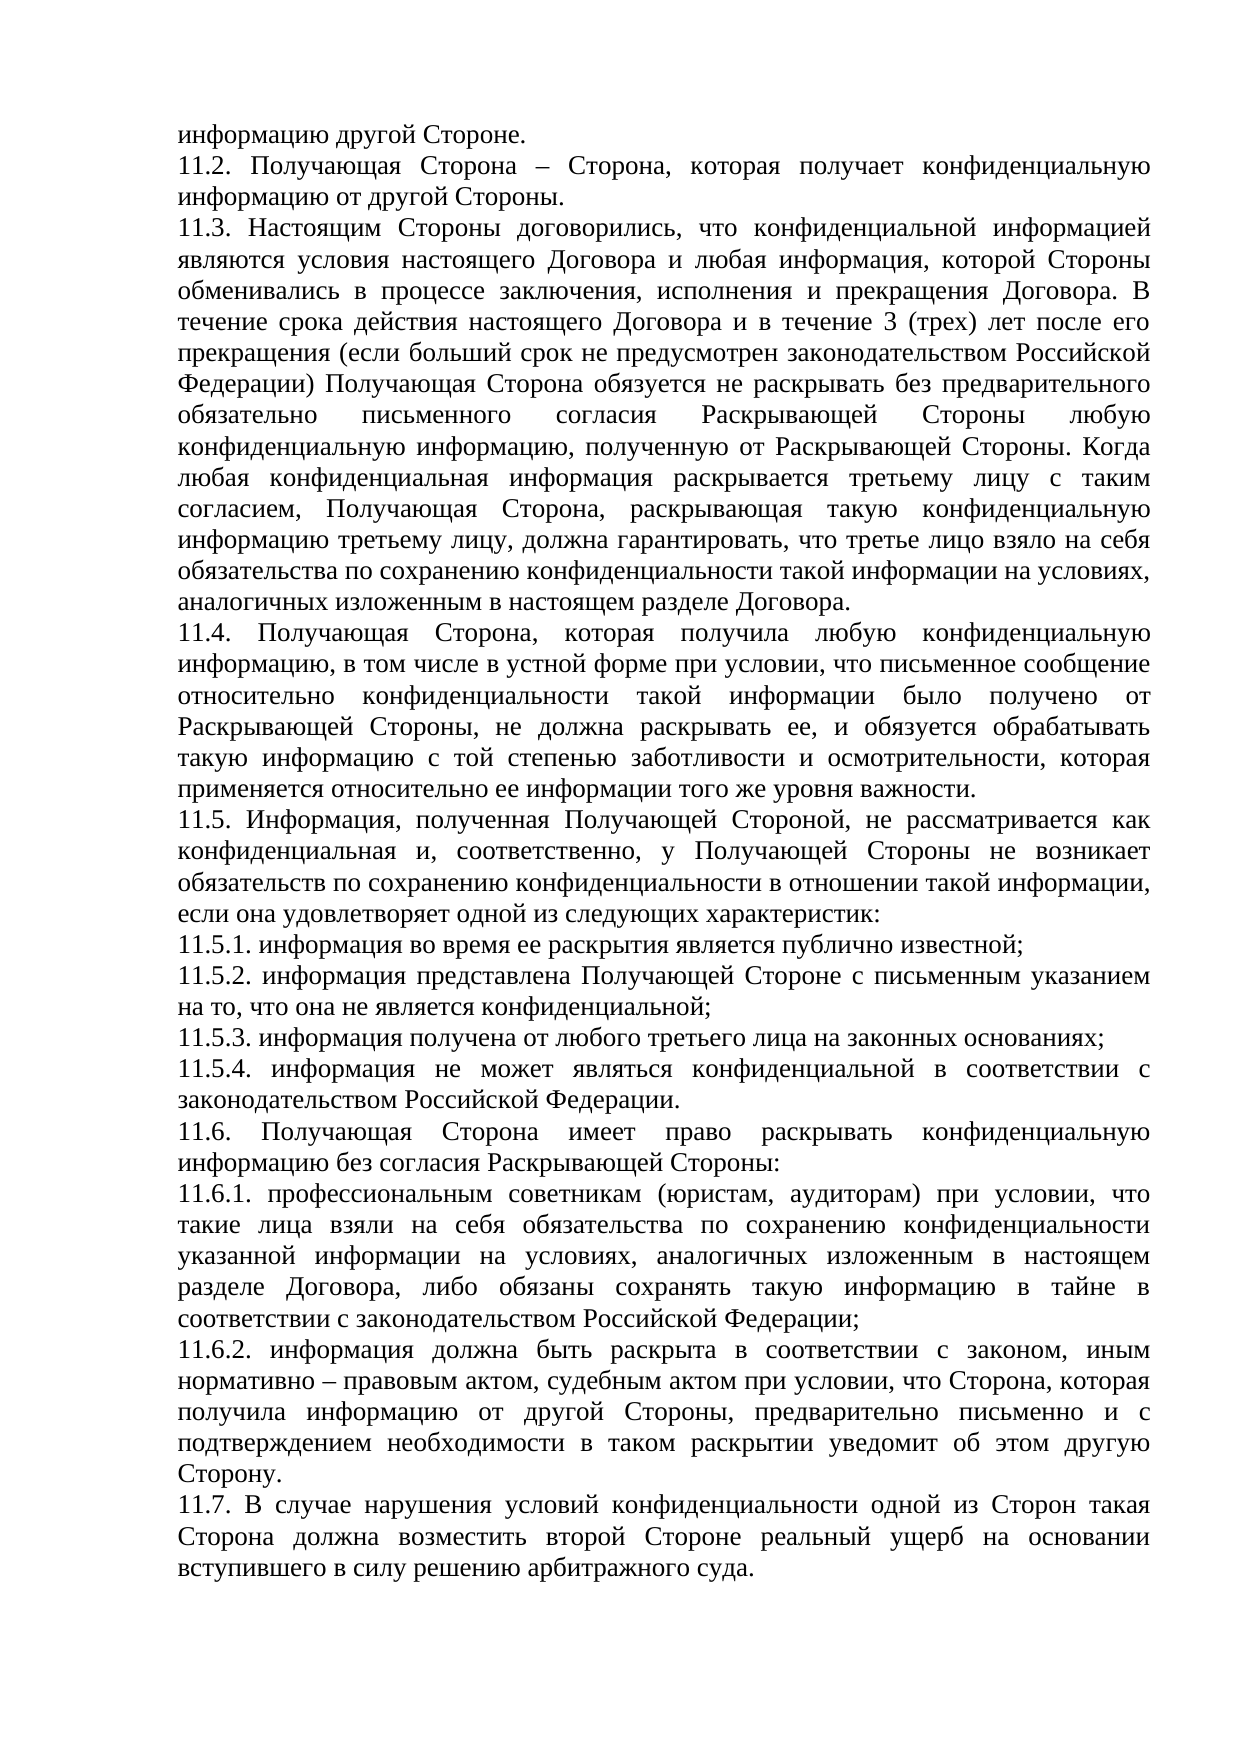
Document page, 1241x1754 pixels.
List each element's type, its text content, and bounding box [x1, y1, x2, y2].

text 11.7. В случае нарушения условий конфиденциальности одной из Сторон такая Сторона должна возместить второй Стороне реальный ущерб на основании вступившего в силу решению арбитражного суда. [177, 1488, 1152, 1582]
text 11.5.2. информация представлена Получающей Стороне с письменным указанием на то, что она не является конфиденциальной; [177, 959, 1152, 1021]
text 11.5.4. информация не может являться конфиденциальной в соответствии с законодательством Российской Федерации. [177, 1052, 1152, 1115]
text 11.3. Настоящим Стороны договорились, что конфиденциальной информацией являются условия настоящего Договора и любая информация, которой Стороны обменивались в процессе заключения, исполнения и прекращения Договора. В течение срока действия настоящего Договора и в течение 3 (трех) лет после его прекращения (если больший срок не предусмотрен законодательством Российской Федерации) Получающая Сторона обязуется не раскрывать без предварительного обязательно письменного согласия Раскрывающей Стороны любую конфиденциальную информацию, полученную от Раскрывающей Стороны. Когда любая конфиденциальная информация раскрывается третьему лицу с таким согласием, Получающая Сторона, раскрывающая такую конфиденциальную информацию третьему лицу, должна гарантировать, что третье лицо взяло на себя обязательства по сохранению конфиденциальности такой информации на условиях, аналогичных изложенным в настоящем разделе Договора. [177, 212, 1152, 616]
text 11.2. Получающая Сторона – Сторона, которая получает конфиденциальную информацию от другой Стороны. [177, 149, 1152, 212]
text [177, 118, 1152, 149]
text 11.5. Информация, полученная Получающей Стороной, не рассматривается как конфиденциальная и, соответственно, у Получающей Стороны не возникает обязательств по сохранению конфиденциальности в отношении такой информации, если она удовлетворяет одной из следующих характеристик: [177, 803, 1152, 928]
text 11.4. Получающая Сторона, которая получила любую конфиденциальную информацию, в том числе в устной форме при условии, что письменное сообщение относительно конфиденциальности такой информации было получено от Раскрывающей Стороны, не должна раскрывать ее, и обязуется обрабатывать такую информацию с той степенью заботливости и осмотрительности, которая применяется относительно ее информации того же уровня важности. [177, 616, 1152, 803]
text 11.5.3. информация получена от любого третьего лица на законных основаниях; [177, 1021, 1152, 1052]
text 11.6.2. информация должна быть раскрыта в соответствии с законом, иным нормативно – правовым актом, судебным актом при условии, что Сторона, которая получила информацию от другой Стороны, предварительно письменно и с подтверждением необходимости в таком раскрытии уведомит об этом другую Сторону. [177, 1333, 1152, 1488]
text 11.6.1. профессиональным советникам (юристам, аудиторам) при условии, что такие лица взяли на себя обязательства по сохранению конфиденциальности указанной информации на условиях, аналогичных изложенным в настоящем разделе Договора, либо обязаны сохранять такую информацию в тайне в соответствии с законодательством Российской Федерации; [177, 1177, 1152, 1333]
text 11.6. Получающая Сторона имеет право раскрывать конфиденциальную информацию без согласия Раскрывающей Стороны: [177, 1115, 1152, 1177]
text 11.5.1. информация во время ее раскрытия является публично известной; [177, 928, 1152, 959]
